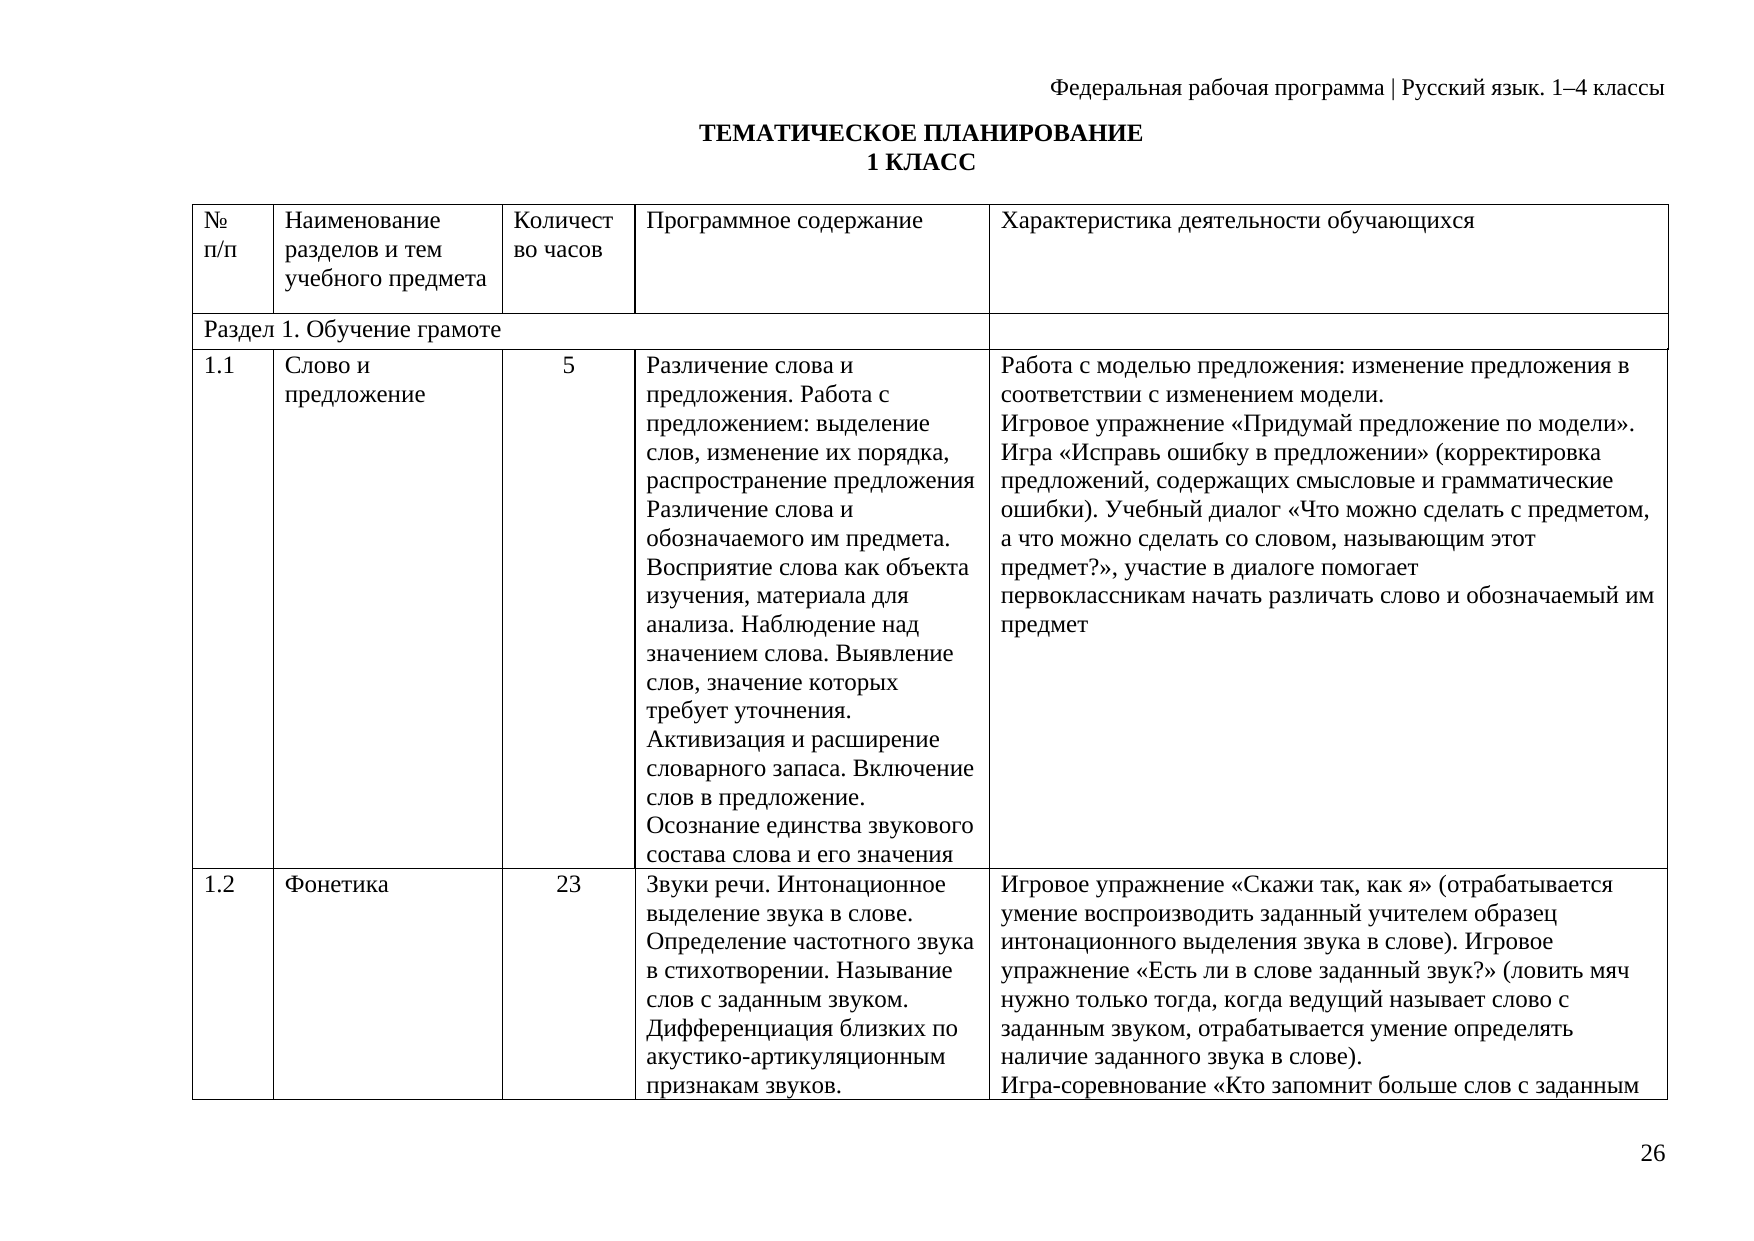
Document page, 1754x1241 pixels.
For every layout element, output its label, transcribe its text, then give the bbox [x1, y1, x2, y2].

table_cell Различение слова и предложения. Работа с предложением: выделение слов, изменение их порядка, распространение предложения Различение слова и обозначаемого им предмета. Восприятие слова как объекта изучения, материала для анализа. Наблюдение над значением слова. Выявление слов, значение которых требует уточнения. Активизация и расширение словарного запаса. Включение слов в предложение. Осознание единства звукового состава слова и его значения [636, 350, 989, 868]
table_header Характеристика деятельности обучающихся [990, 205, 1668, 313]
table_cell Фонетика [274, 869, 502, 1099]
table_cell 1.1 [193, 350, 273, 868]
table_cell [990, 314, 1668, 349]
table_header Наименование разделов и тем учебного предмета [274, 205, 502, 313]
text ТЕМАТИЧЕСКОЕ ПЛАНИРОВАНИЕ [177, 118, 1665, 147]
table_header Количество часов [503, 205, 634, 313]
table_cell Раздел 1. Обучение грамоте [193, 314, 989, 349]
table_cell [636, 869, 989, 1099]
table_cell Слово и предложение [274, 350, 502, 868]
table_cell 5 [503, 350, 634, 868]
table_header № п/п [193, 205, 273, 313]
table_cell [990, 869, 1667, 1099]
table_header Программное содержание [636, 205, 989, 313]
text 1 КЛАСС [177, 147, 1665, 176]
table_cell 1.2 [193, 869, 273, 1099]
table_cell 23 [503, 869, 635, 1099]
table_cell Работа с моделью предложения: изменение предложения в соответствии с изменением модели. Игровое упражнение «Придумай предложение по модели». Игра «Исправь ошибку в предложении» (корректировка предложений, содержащих смысловые и грамматические ошибки). Учебный диалог «Что можно сделать с предметом, а что можно сделать со словом, называющим этот предмет?», участие в диалоге помогает первоклассникам начать различать слово и обозначаемый им предмет [990, 350, 1667, 868]
